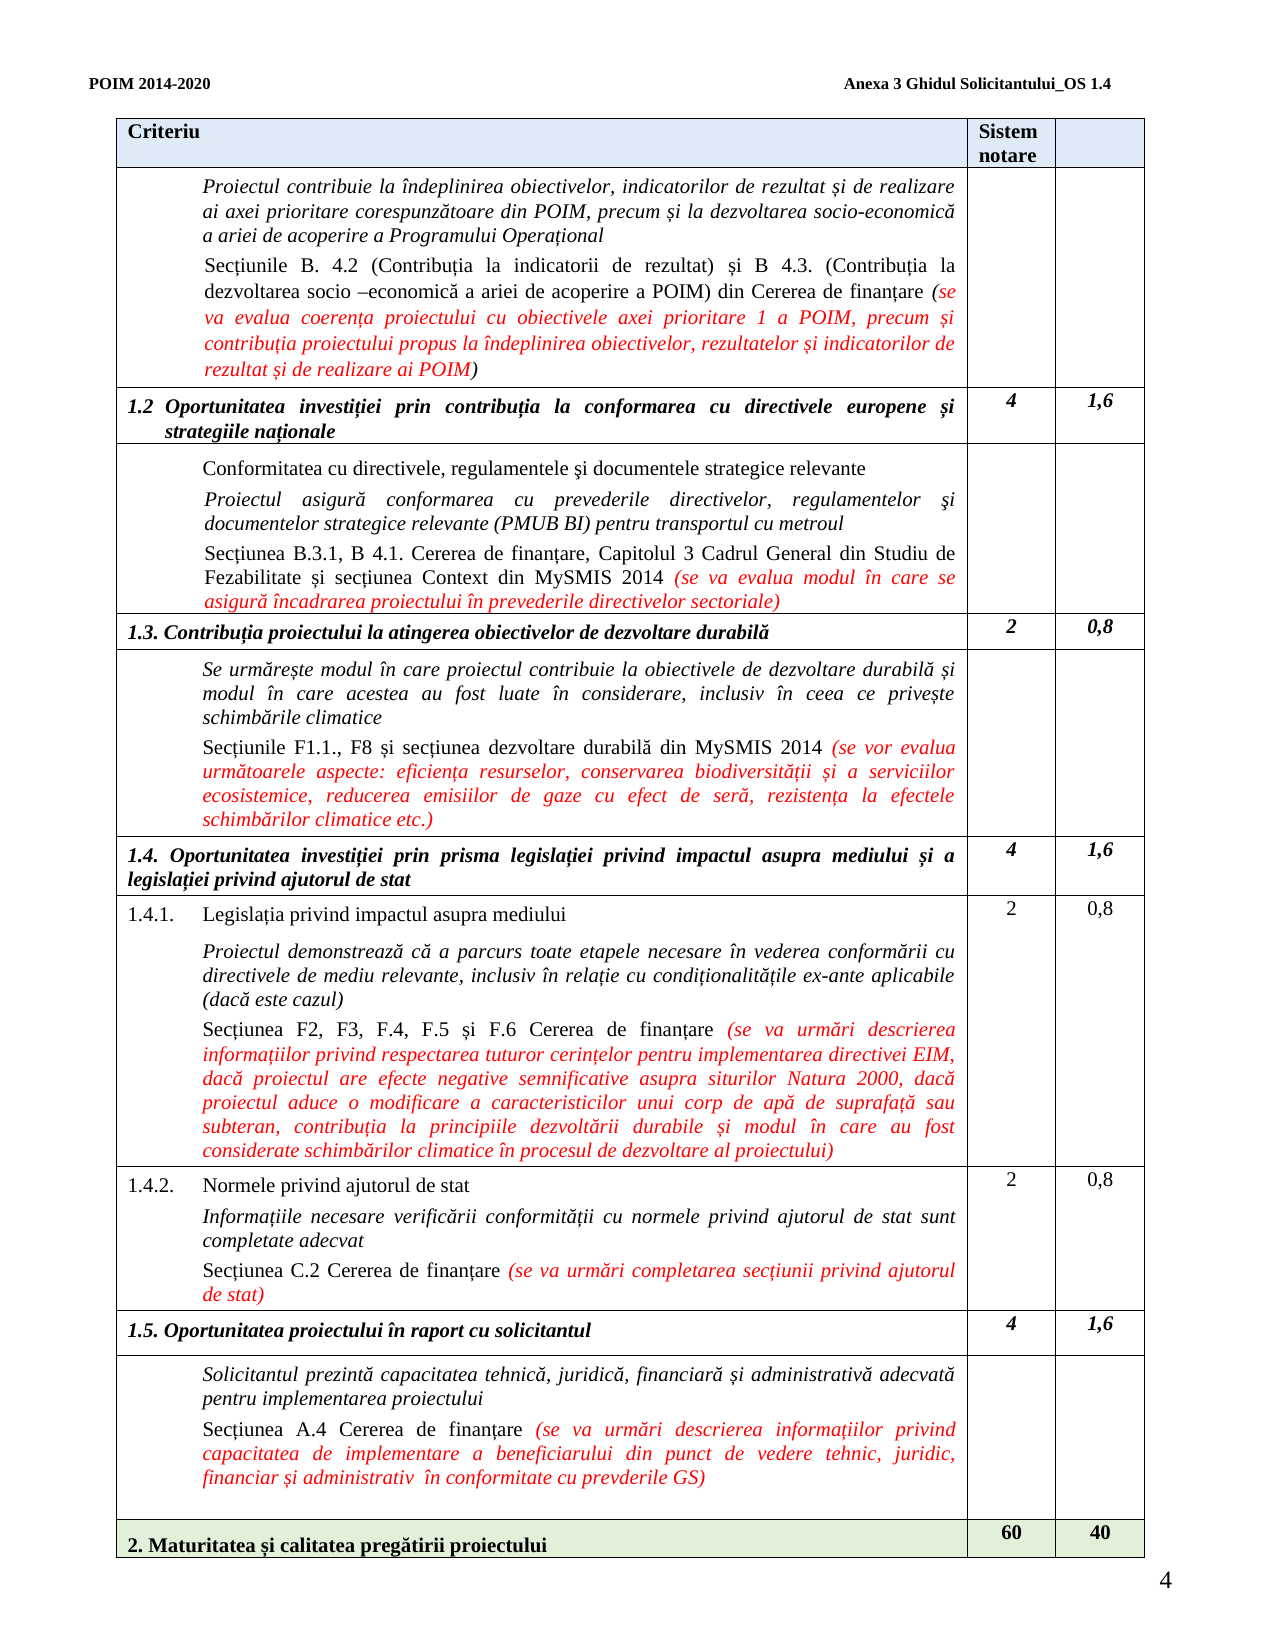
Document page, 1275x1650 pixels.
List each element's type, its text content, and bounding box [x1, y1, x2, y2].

table_header Criteriu [117, 119, 967, 167]
table_header [1056, 119, 1144, 167]
table_cell [1056, 1356, 1144, 1519]
table_cell 4 [968, 388, 1055, 443]
table_cell Conformitatea cu directivele, regulamentele şi documentele strategice relevante Proiectul asigură conformarea cu prevederile directivelor, regulamentelor şi documentelor strategice relevante (PMUB BI) pentru transportul cu metroul Secțiunea B.3.1, B 4.1. Cererea de finanțare, Capitolul 3 Cadrul General din Studiu de Fezabilitate și secțiunea Context din MySMIS 2014 (se va evalua modul în care se asigură încadrarea proiectului în prevederile directivelor sectoriale) [117, 444, 967, 613]
table_cell 1.5. Oportunitatea proiectului în raport cu solicitantul [117, 1311, 967, 1355]
table_cell 4 [968, 1311, 1055, 1355]
table_cell 0,8 [1056, 896, 1144, 1166]
table_cell 0,8 [1056, 1167, 1144, 1310]
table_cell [117, 1520, 967, 1557]
table_cell 1.4. Oportunitatea investiției prin prisma legislației privind impactul asupra mediului și a legislației privind ajutorul de stat [117, 837, 967, 895]
table_cell [1056, 444, 1144, 613]
table_cell Legislația privind impactul asupra mediului Proiectul demonstrează că a parcurs toate etapele necesare în vederea conformării cu directivele de mediu relevante, inclusiv în relație cu condiționalitățile ex-ante aplicabile (dacă este cazul) Secțiunea F2, F3, F.4, F.5 și F.6 Cererea de finanțare (se va urmări descrierea informațiilor privind respectarea tuturor cerințelor pentru implementarea directivei EIM, dacă proiectul are efecte negative semnificative asupra siturilor Natura 2000, dacă proiectul aduce o modificare a caracteristicilor unui corp de apă de suprafață sau subteran, contribuția la principiile dezvoltării durabile și modul în care au fost considerate schimbărilor climatice în procesul de dezvoltare al proiectului) [117, 896, 967, 1166]
table_cell 2 [968, 896, 1055, 1166]
table_cell 1,6 [1056, 1311, 1144, 1355]
table_cell 60 [968, 1520, 1055, 1557]
table_cell Se urmărește modul în care proiectul contribuie la obiectivele de dezvoltare durabilă și modul în care acestea au fost luate în considerare, inclusiv în ceea ce privește schimbările climatice Secțiunile F1.1., F8 și secțiunea dezvoltare durabilă din MySMIS 2014 (se vor evalua următoarele aspecte: eficiența resurselor, conservarea biodiversității și a serviciilor ecosistemice, reducerea emisiilor de gaze cu efect de seră, rezistența la efectele schimbărilor climatice etc.) [117, 650, 967, 836]
table_cell [968, 444, 1055, 613]
table_cell 0,8 [1056, 614, 1144, 649]
table_cell 2 [968, 1167, 1055, 1310]
table_cell Oportunitatea investiției prin contribuția la conformarea cu directivele europene și strategiile naționale [117, 388, 967, 443]
table_cell 1,6 [1056, 388, 1144, 443]
table_cell 4 [968, 837, 1055, 895]
table_cell Solicitantul prezintă capacitatea tehnică, juridică, financiară și administrativă adecvată pentru implementarea proiectului Secțiunea A.4 Cererea de finanțare (se va urmări descrierea informațiilor privind capacitatea de implementare a beneficiarului din punct de vedere tehnic, juridic, financiar și administrativ în conformitate cu prevderile GS) [117, 1356, 967, 1519]
table_cell 2 [968, 614, 1055, 649]
table_cell [1056, 650, 1144, 836]
table_cell Normele privind ajutorul de stat Informațiile necesare verificării conformității cu normele privind ajutorul de stat sunt completate adecvat Secțiunea C.2 Cererea de finanțare (se va urmări completarea secțiunii privind ajutorul de stat) [117, 1167, 967, 1310]
table_header Sistem notare [968, 119, 1055, 167]
table_cell [968, 168, 1055, 387]
table_cell [968, 1356, 1055, 1519]
table_cell 40 [1056, 1520, 1144, 1557]
table_cell 1,6 [1056, 837, 1144, 895]
table_cell [968, 650, 1055, 836]
table_cell [1056, 168, 1144, 387]
table_cell Proiectul contribuie la îndeplinirea obiectivelor, indicatorilor de rezultat și de realizare ai axei prioritare corespunzătoare din POIM, precum și la dezvoltarea socio-economică a ariei de acoperire a Programului Operațional Secțiunile B. 4.2 (Contribuția la indicatorii de rezultat) și B 4.3. (Contribuția la dezvoltarea socio –economică a ariei de acoperire a POIM) din Cererea de finanțare (se va evalua coerența proiectului cu obiectivele axei prioritare 1 a POIM, precum și contribuția proiectului propus la îndeplinirea obiectivelor, rezultatelor și indicatorilor de rezultat și de realizare ai POIM) [117, 168, 967, 387]
table_cell 1.3. Contribuția proiectului la atingerea obiectivelor de dezvoltare durabilă [117, 614, 967, 649]
